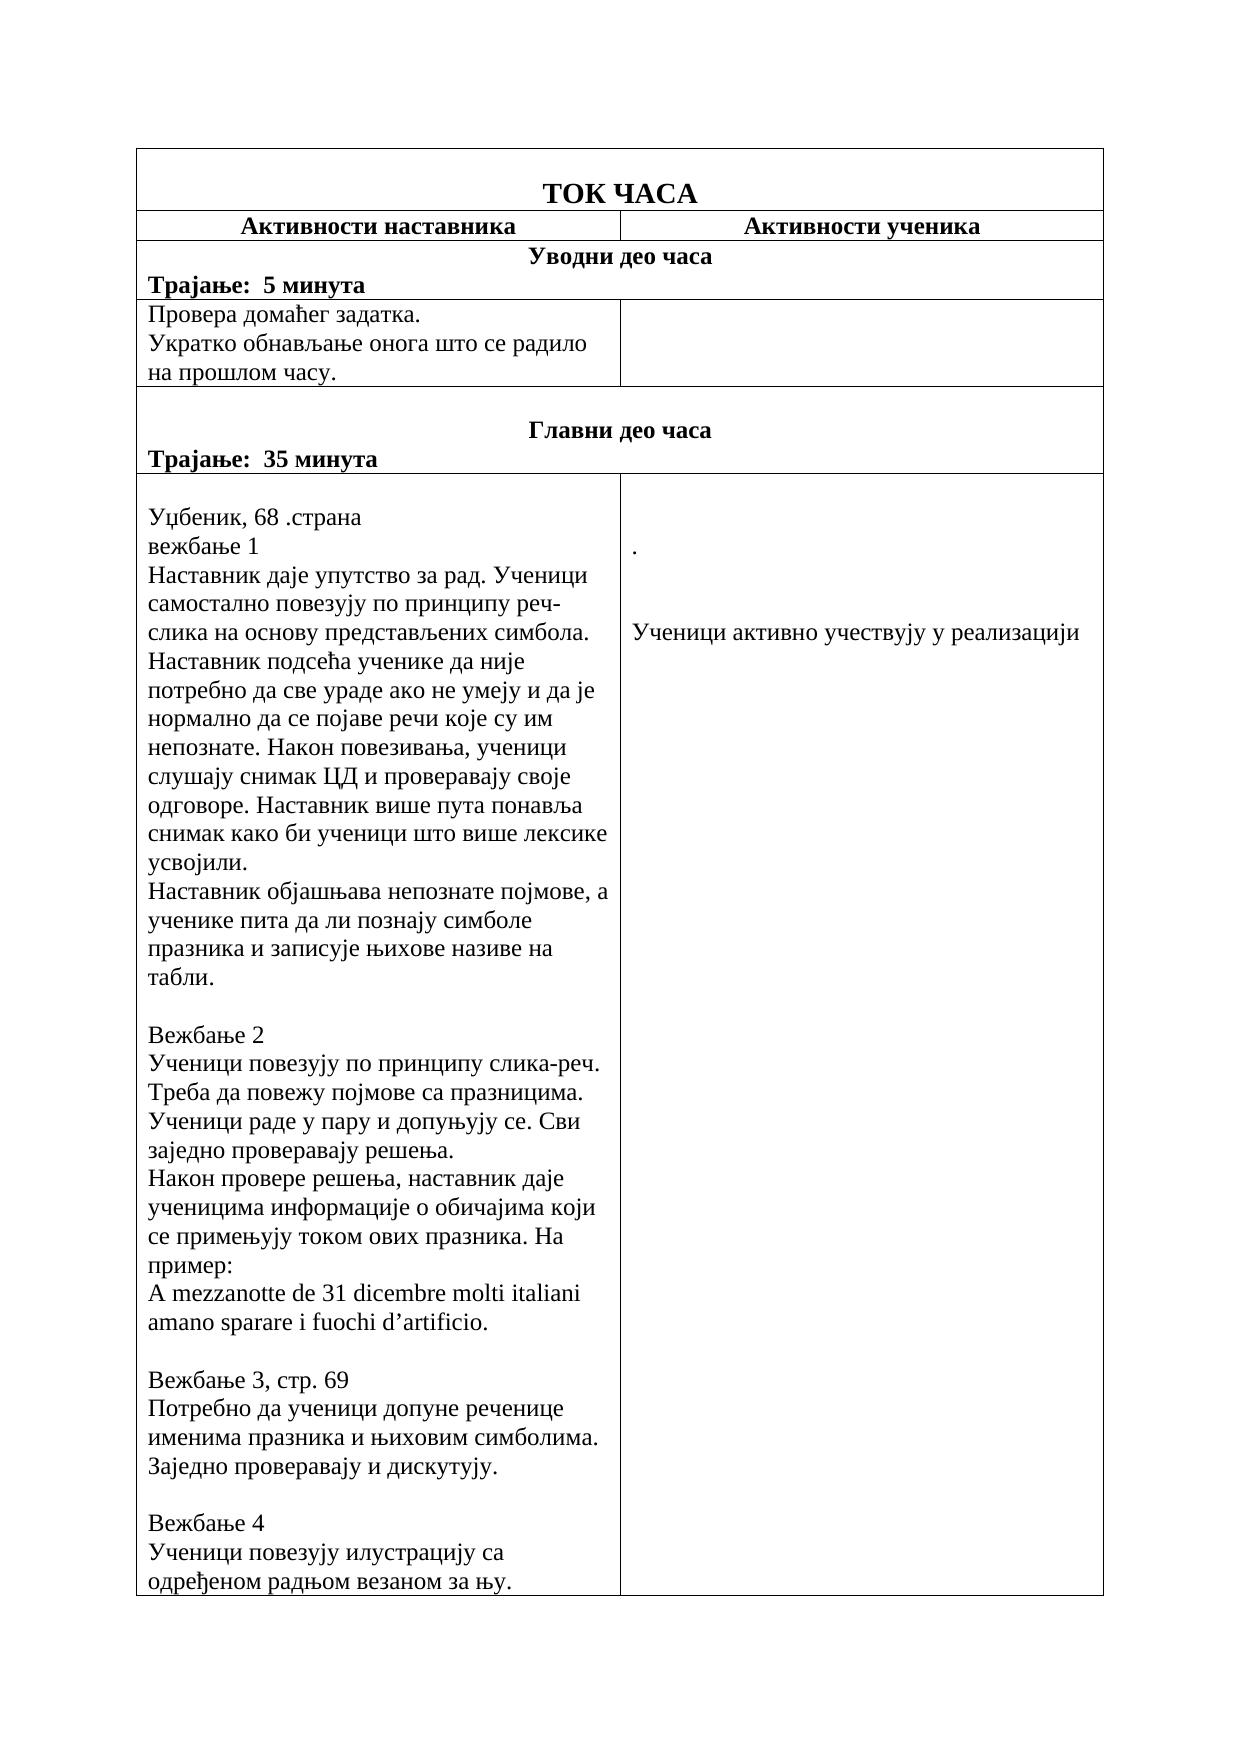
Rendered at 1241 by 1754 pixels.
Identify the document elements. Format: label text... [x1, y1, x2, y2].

table_cell Активности ученика [621, 211, 1103, 240]
table_cell Активности наставника [137, 211, 620, 240]
table_cell Уводни део часа Трајање: 5 минута [137, 241, 1103, 298]
table_cell Главни део часа Трајање: 35 минута [137, 387, 1103, 472]
table_cell [621, 300, 1103, 386]
table_header ТОК ЧАСА [137, 149, 1103, 210]
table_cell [137, 474, 620, 1595]
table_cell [621, 474, 1103, 1595]
table_cell Провера домаћег задатка. Укратко обнављање онога што се радило на прошлом часу. [137, 300, 620, 386]
